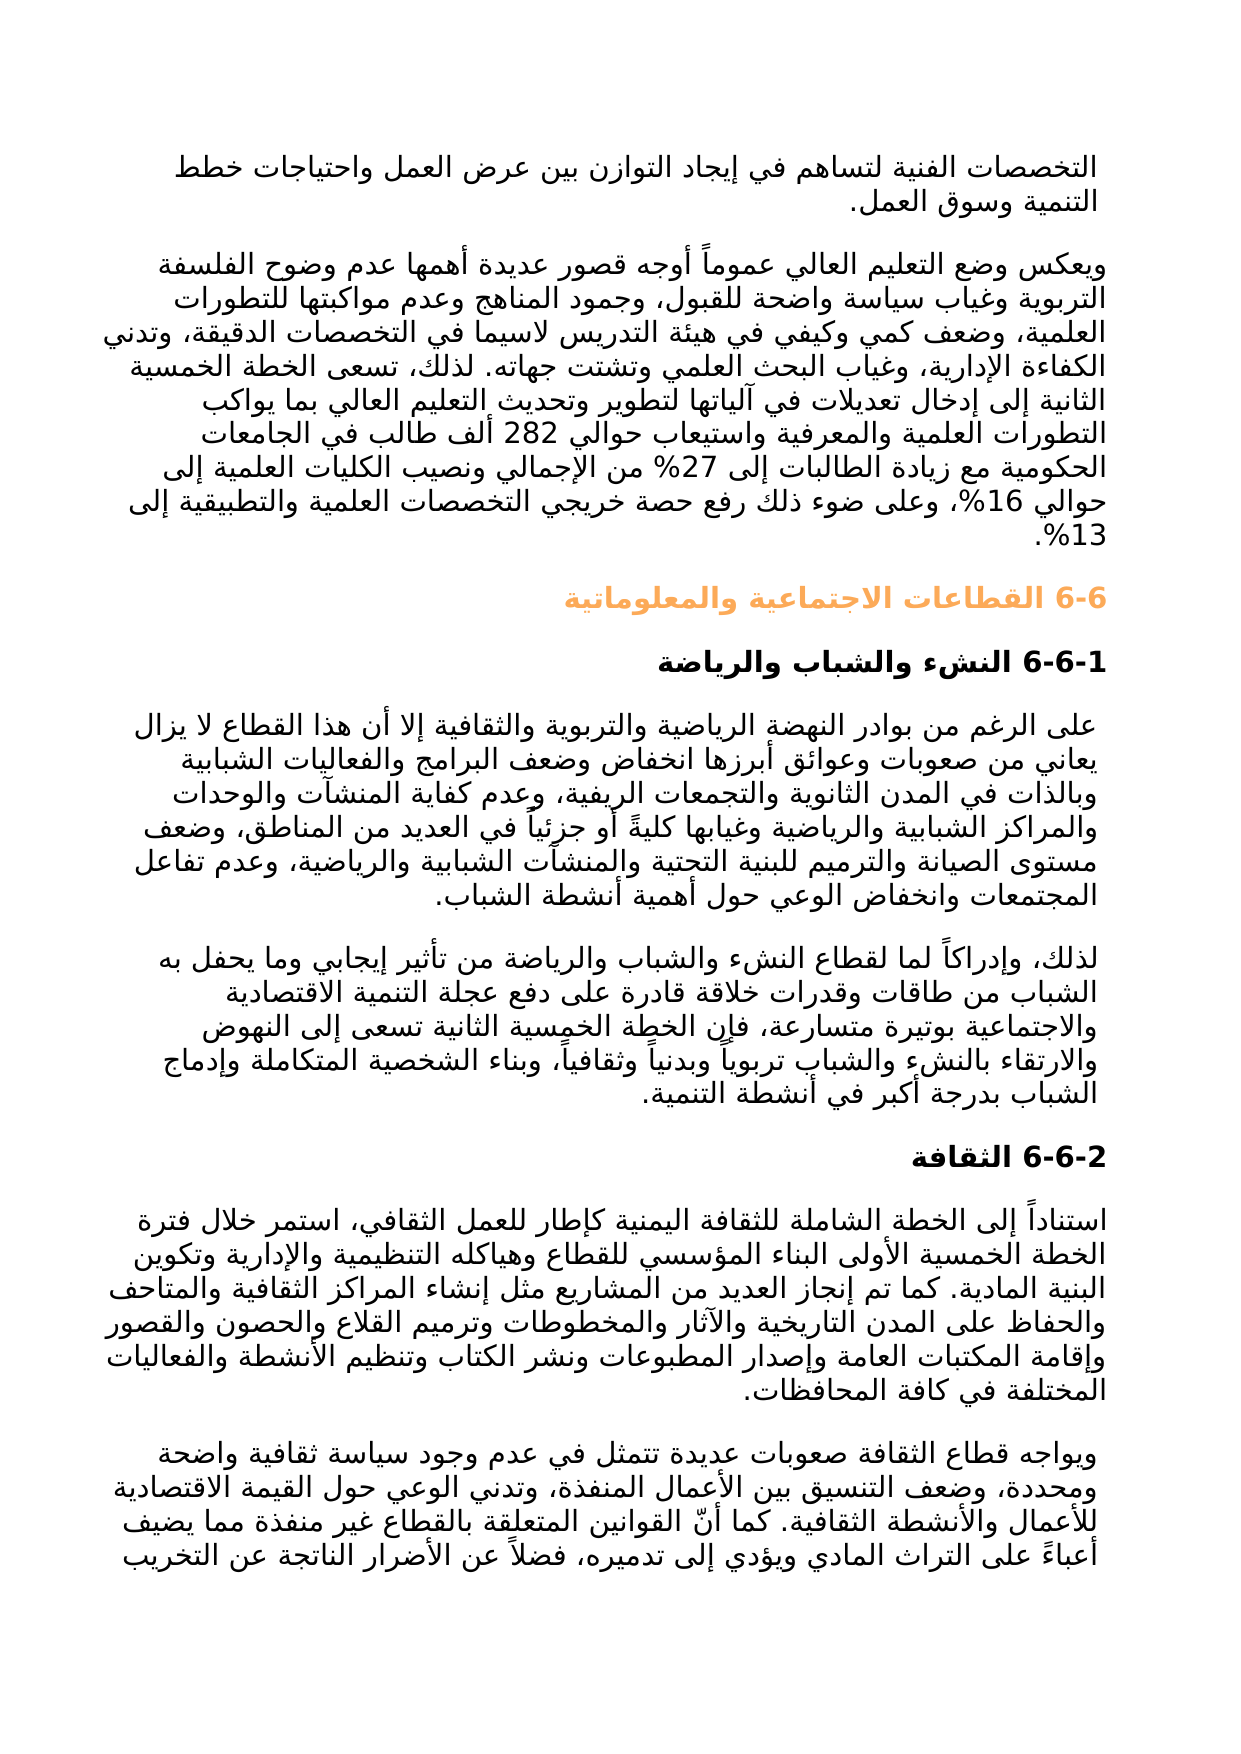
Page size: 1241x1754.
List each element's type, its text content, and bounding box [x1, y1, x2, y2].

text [97, 1436, 1099, 1572]
text 6-6 القطاعات الاجتماعية والمعلوماتية [89, 582, 1107, 616]
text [97, 150, 1099, 218]
text ويعكس وضع التعليم العالي عموماً أوجه قصور عديدة أهمها عدم وضوح الفلسفة التربوية وغياب سياسة واضحة للقبول، وجمود المناهج وعدم مواكبتها للتطورات العلمية، وضعف كمي وكيفي في هيئة التدريس لاسيما في التخصصات الدقيقة، وتدني الكفاءة الإدارية، وغياب البحث العلمي وتشتت جهاته. لذلك، تسعى الخطة الخمسية الثانية إلى إدخال تعديلات في آلياتها لتطوير وتحديث التعليم العالي بما يواكب التطورات العلمية والمعرفية واستيعاب حوالي 282 ألف طالب في الجامعات الحكومية مع زيادة الطالبات إلى 27% من الإجمالي ونصيب الكليات العلمية إلى حوالي 16%، وعلى ضوء ذلك رفع حصة خريجي التخصصات العلمية والتطبيقية إلى 13%. [89, 247, 1107, 553]
text 6-6-1 النشء والشباب والرياضة [89, 645, 1107, 679]
text لذلك، وإدراكاً لما لقطاع النشء والشباب والرياضة من تأثير إيجابي وما يحفل به الشباب من طاقات وقدرات خلاقة قادرة على دفع عجلة التنمية الاقتصادية والاجتماعية بوتيرة متسارعة، فإن الخطة الخمسية الثانية تسعى إلى النهوض والارتقاء بالنشء والشباب تربوياً وبدنياً وثقافياً، وبناء الشخصية المتكاملة وإدماج الشباب بدرجة أكبر في أنشطة التنمية. [97, 941, 1099, 1111]
text استناداً إلى الخطة الشاملة للثقافة اليمنية كإطار للعمل الثقافي، استمر خلال فترة الخطة الخمسية الأولى البناء المؤسسي للقطاع وهياكله التنظيمية والإدارية وتكوين البنية المادية. كما تم إنجاز العديد من المشاريع مثل إنشاء المراكز الثقافية والمتاحف والحفاظ على المدن التاريخية والآثار والمخطوطات وترميم القلاع والحصون والقصور وإقامة المكتبات العامة وإصدار المطبوعات ونشر الكتاب وتنظيم الأنشطة والفعاليات المختلفة في كافة المحافظات. [89, 1203, 1107, 1407]
text على الرغم من بوادر النهضة الرياضية والتربوية والثقافية إلا أن هذا القطاع لا يزال يعاني من صعوبات وعوائق أبرزها انخفاض وضعف البرامج والفعاليات الشبابية وبالذات في المدن الثانوية والتجمعات الريفية، وعدم كفاية المنشآت والوحدات والمراكز الشبابية والرياضية وغيابها كليةً أو جزئياً في العديد من المناطق، وضعف مستوى الصيانة والترميم للبنية التحتية والمنشآت الشبابية والرياضية، وعدم تفاعل المجتمعات وانخفاض الوعي حول أهمية أنشطة الشباب. [97, 708, 1099, 912]
text 6-6-2 الثقافة [89, 1140, 1107, 1174]
